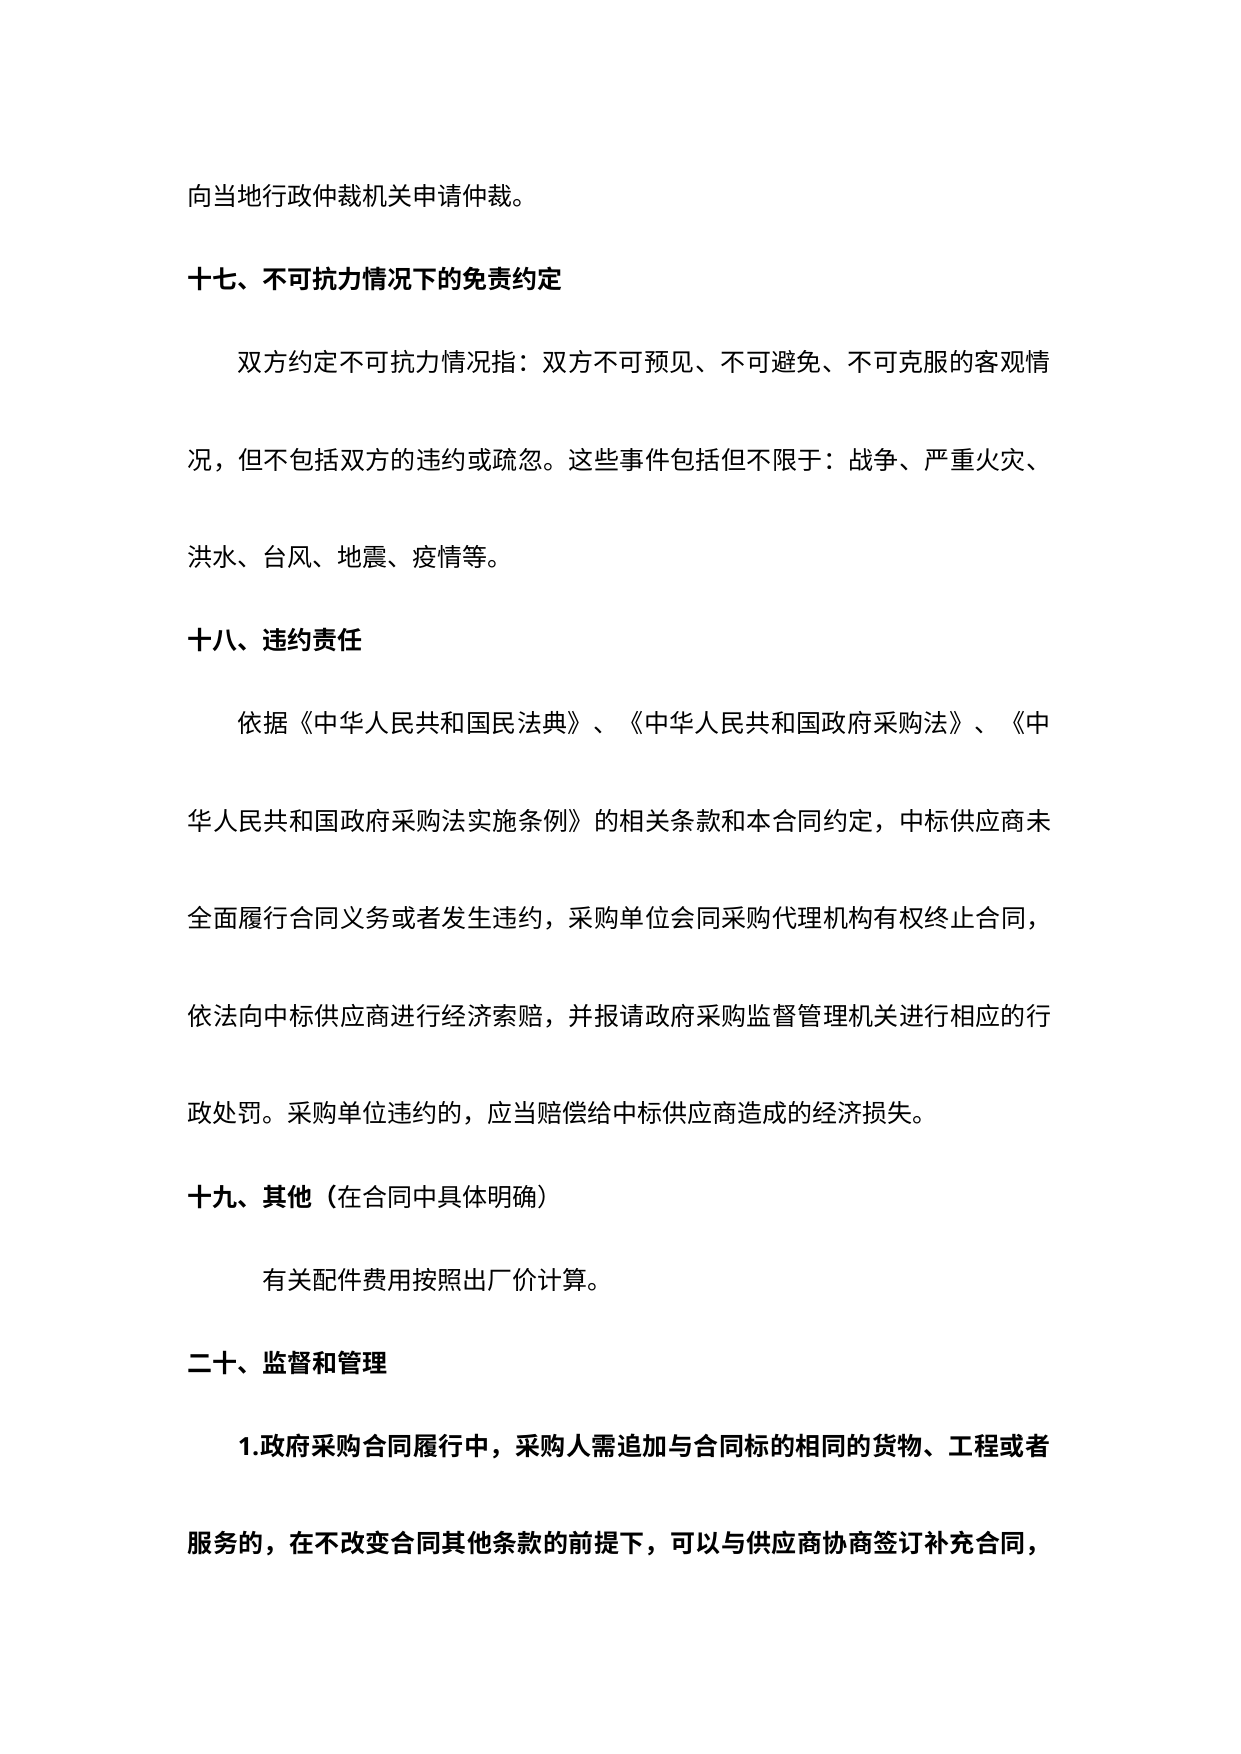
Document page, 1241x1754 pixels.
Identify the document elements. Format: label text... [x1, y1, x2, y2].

text 十九、其他（在合同中具体明确） [187, 1163, 1053, 1228]
text 十八、违约责任 [187, 606, 1053, 671]
text 有关配件费用按照出厂价计算。 [187, 1246, 1053, 1311]
text 十七、不可抗力情况下的免责约定 [187, 245, 1053, 310]
text 依据《中华人民共和国民法典》、《中华人民共和国政府采购法》、《中华人民共和国政府采购法实施条例》的相关条款和本合同约定，中标供应商未全面履行合同义务或者发生违约，采购单位会同采购代理机构有权终止合同，依法向中标供应商进行经济索赔，并报请政府采购监督管理机关进行相应的行政处罚。采购单位违约的，应当赔偿给中标供应商造成的经济损失。 [187, 689, 1053, 1144]
text 双方约定不可抗力情况指：双方不可预见、不可避免、不可克服的客观情况，但不包括双方的违约或疏忽。这些事件包括但不限于：战争、严重火灾、洪水、台风、地震、疫情等。 [187, 328, 1053, 588]
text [187, 162, 1053, 227]
text 二十、监督和管理 [187, 1329, 1053, 1394]
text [187, 1412, 1053, 1574]
